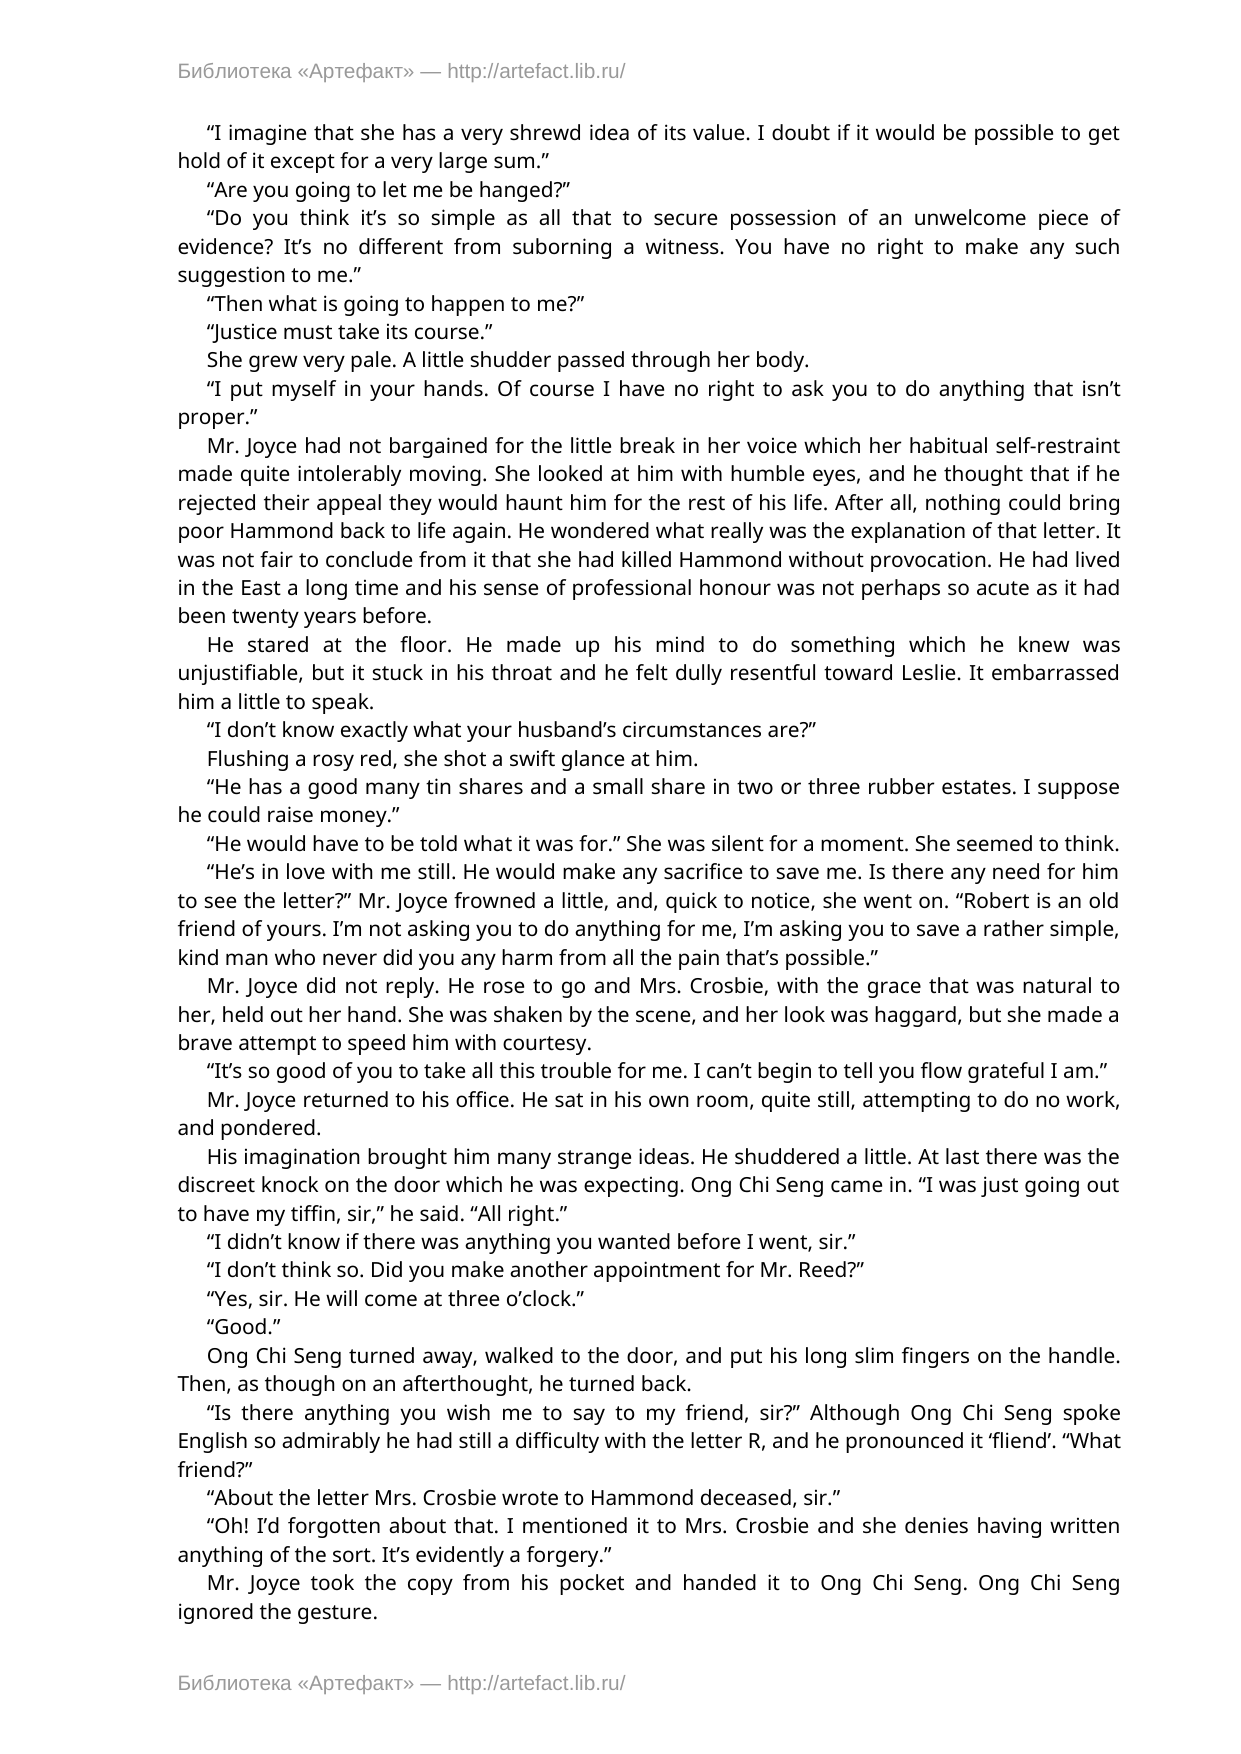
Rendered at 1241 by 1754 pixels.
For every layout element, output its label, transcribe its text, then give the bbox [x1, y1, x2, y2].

text “He’s in love with me still. He would make any sacrifice to save me. Is there any need for him to see the letter?” Mr. Joyce frowned a little, and, quick to notice, she went on. “Robert is an old friend of yours. I’m not asking you to do anything for me, I’m asking you to save a rather simple, kind man who never did you any harm from all the pain that’s possible.” [177, 857, 1122, 971]
text “It’s so good of you to take all this trouble for me. I can’t begin to tell you flow grateful I am.” [177, 1057, 1122, 1085]
text “I put myself in your hands. Of course I have no right to ask you to do anything that isn’t proper.” [177, 374, 1122, 431]
text Mr. Joyce took the copy from his pocket and handed it to Ong Chi Seng. Ong Chi Seng ignored the gesture. [177, 1568, 1122, 1625]
text “I imagine that she has a very shrewd idea of its value. I doubt if it would be possible to get hold of it except for a very large sum.” [177, 118, 1122, 175]
text “Oh! I’d forgotten about that. I mentioned it to Mrs. Crosbie and she denies having written anything of the sort. It’s evidently a forgery.” [177, 1512, 1122, 1568]
text His imagination brought him many strange ideas. He shuddered a little. At last there was the discreet knock on the door which he was expecting. Ong Chi Seng came in. “I was just going out to have my tiffin, sir,” he said. “All right.” [177, 1142, 1122, 1227]
text “Justice must take its course.” [177, 317, 1122, 346]
text “I don’t know exactly what your husband’s circumstances are?” [177, 715, 1122, 744]
text She grew very pale. A little shudder passed through her body. [177, 346, 1122, 374]
text “I didn’t know if there was anything you wanted before I went, sir.” [177, 1227, 1122, 1256]
text “Is there anything you wish me to say to my friend, sir?” Although Ong Chi Seng spoke English so admirably he had still a difficulty with the letter R, and he pronounced it ‘fliend’. “What friend?” [177, 1398, 1122, 1483]
text “About the letter Mrs. Crosbie wrote to Hammond deceased, sir.” [177, 1483, 1122, 1512]
text Flushing a rosy red, she shot a swift glance at him. [177, 744, 1122, 772]
text Mr. Joyce returned to his office. He sat in his own room, quite still, attempting to do no work, and pondered. [177, 1085, 1122, 1142]
text “Good.” [177, 1312, 1122, 1341]
text “I don’t think so. Did you make another appointment for Mr. Reed?” [177, 1256, 1122, 1284]
text Mr. Joyce did not reply. He rose to go and Mrs. Crosbie, with the grace that was natural to her, held out her hand. She was shaken by the scene, and her look was haggard, but she made a brave attempt to speed him with courtesy. [177, 971, 1122, 1057]
text Ong Chi Seng turned away, walked to the door, and put his long slim fingers on the handle. Then, as though on an afterthought, he turned back. [177, 1341, 1122, 1398]
text “He has a good many tin shares and a small share in two or three rubber estates. I suppose he could raise money.” [177, 772, 1122, 829]
text He stared at the floor. He made up his mind to do something which he knew was unjustifiable, but it stuck in his throat and he felt dully resentful toward Leslie. It embarrassed him a little to speak. [177, 630, 1122, 715]
text “He would have to be told what it was for.” She was silent for a moment. She seemed to think. [177, 829, 1122, 857]
text “Are you going to let me be hanged?” [177, 175, 1122, 203]
text Mr. Joyce had not bargained for the little break in her voice which her habitual self-restraint made quite intolerably moving. She looked at him with humble eyes, and he thought that if he rejected their appeal they would haunt him for the rest of his life. After all, nothing could bring poor Hammond back to life again. He wondered what really was the explanation of that letter. It was not fair to conclude from it that she had killed Hammond without provocation. He had lived in the East a long time and his sense of professional honour was not perhaps so acute as it had been twenty years before. [177, 431, 1122, 630]
text “Then what is going to happen to me?” [177, 289, 1122, 317]
text “Do you think it’s so simple as all that to secure possession of an unwelcome piece of evidence? It’s no different from suborning a witness. You have no right to make any such suggestion to me.” [177, 203, 1122, 289]
text “Yes, sir. He will come at three o’clock.” [177, 1284, 1122, 1312]
